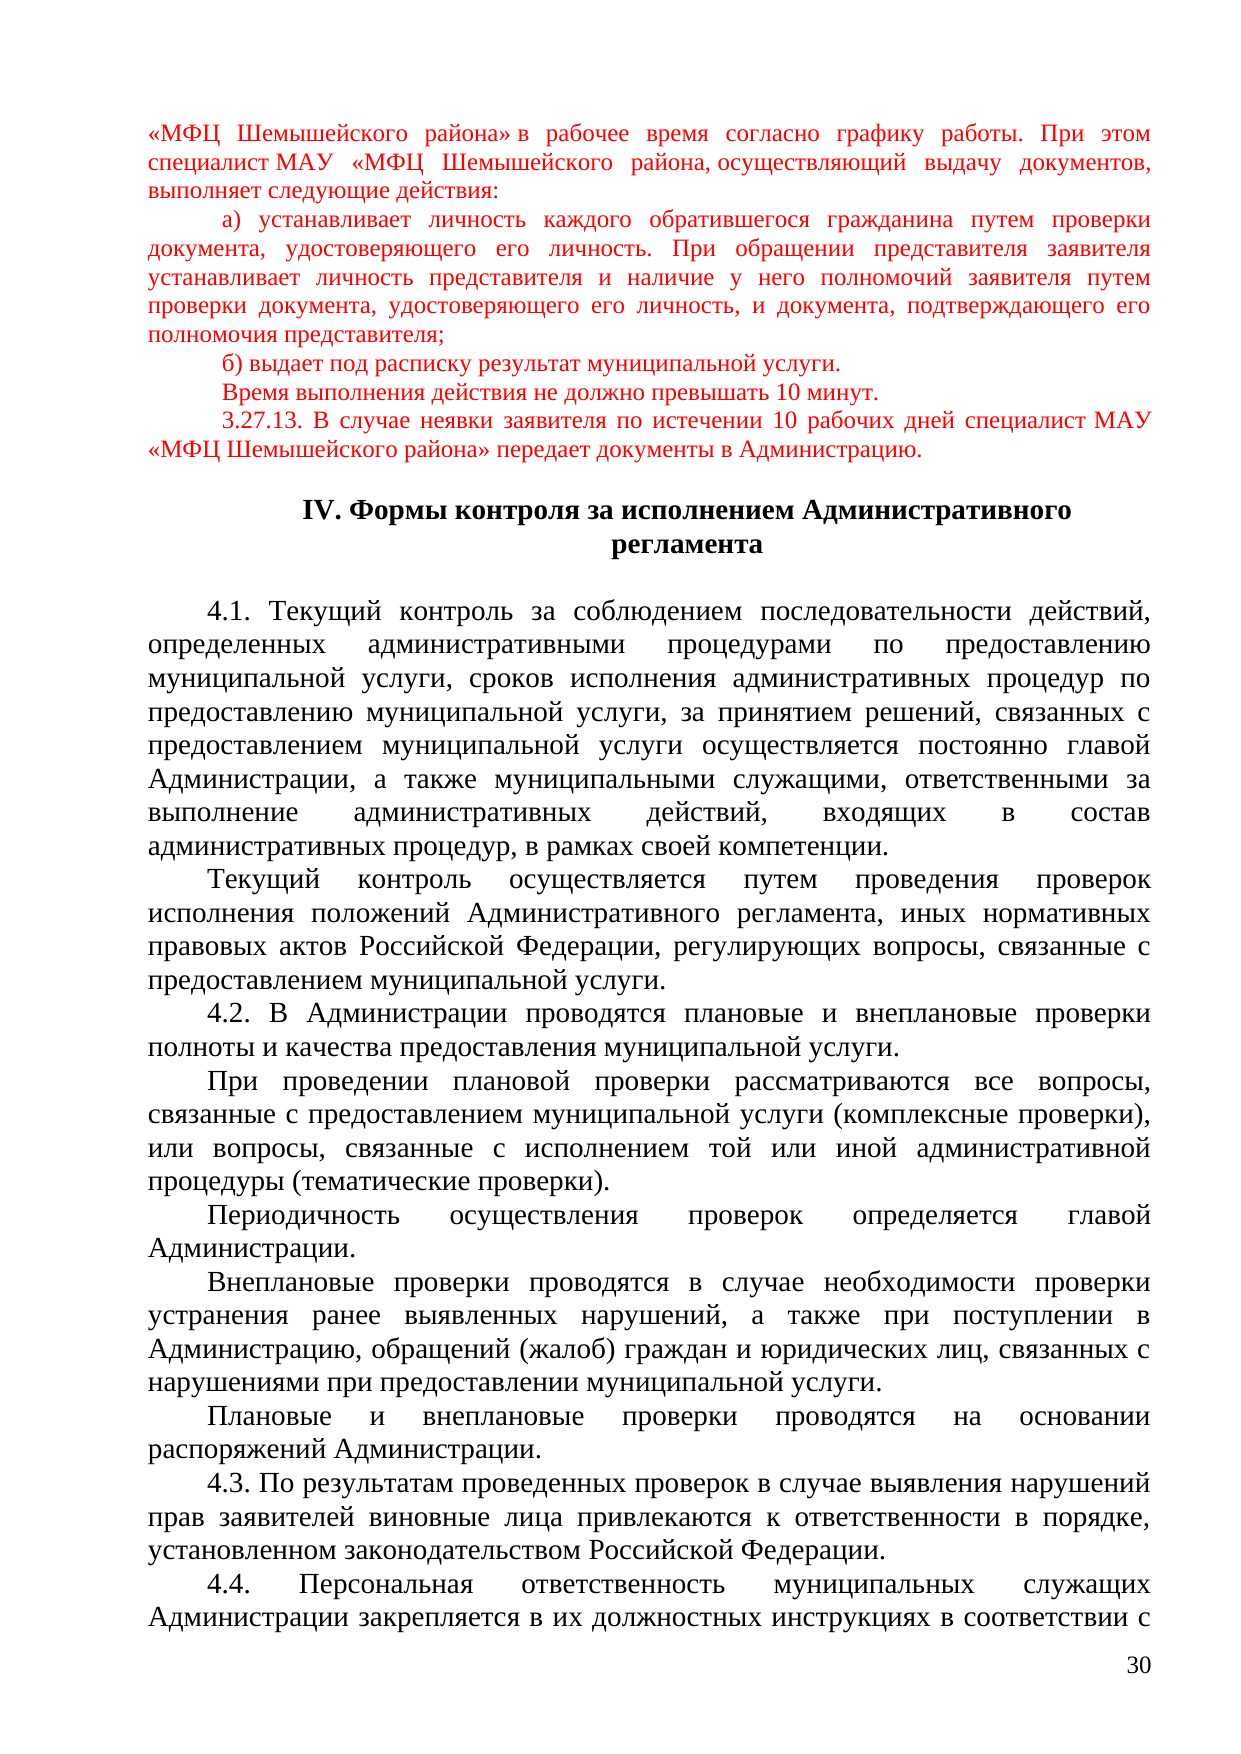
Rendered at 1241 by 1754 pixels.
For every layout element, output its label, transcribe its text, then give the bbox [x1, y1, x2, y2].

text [148, 118, 1152, 204]
text Плановые и внеплановые проверки проводятся на основании распоряжений Администрации. [148, 1398, 1152, 1465]
text Текущий контроль осуществляется путем проведения проверок исполнения положений Административного регламента, иных нормативных правовых актов Российской Федерации, регулирующих вопросы, связанные с предоставлением муниципальной услуги. [148, 861, 1152, 996]
text Время выполнения действия не должно превышать 10 минут. [148, 377, 1152, 406]
text 4.2. В Администрации проводятся плановые и внеплановые проверки полноты и качества предоставления муниципальной услуги. [148, 996, 1152, 1063]
text IV. Формы контроля за исполнением Административного [148, 492, 1152, 526]
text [148, 1566, 1152, 1633]
text 3.27.13. В случае неявки заявителя по истечении 10 рабочих дней специалист МАУ «МФЦ Шемышейского района» передает документы в Администрацию. [148, 406, 1152, 463]
text 4.3. По результатам проведенных проверок в случае выявления нарушений прав заявителей виновные лица привлекаются к ответственности в порядке, установленном законодательством Российской Федерации. [148, 1465, 1152, 1566]
text а) устанавливает личность каждого обратившегося гражданина путем проверки документа, удостоверяющего его личность. При обращении представителя заявителя устанавливает личность представителя и наличие у него полномочий заявителя путем проверки документа, удостоверяющего его личность, и документа, подтверждающего его полномочия представителя; [148, 204, 1152, 348]
text Периодичность осуществления проверок определяется главой Администрации. [148, 1197, 1152, 1264]
text б) выдает под расписку результат муниципальной услуги. [148, 348, 1152, 377]
text Внеплановые проверки проводятся в случае необходимости проверки устранения ранее выявленных нарушений, а также при поступлении в Администрацию, обращений (жалоб) граждан и юридических лиц, связанных с нарушениями при предоставлении муниципальной услуги. [148, 1264, 1152, 1398]
text При проведении плановой проверки рассматриваются все вопросы, связанные с предоставлением муниципальной услуги (комплексные проверки), или вопросы, связанные с исполнением той или иной административной процедуры (тематические проверки). [148, 1063, 1152, 1197]
text регламента [148, 526, 1152, 559]
text 4.1. Текущий контроль за соблюдением последовательности действий, определенных административными процедурами по предоставлению муниципальной услуги, сроков исполнения административных процедур по предоставлению муниципальной услуги, за принятием решений, связанных с предоставлением муниципальной услуги осуществляется постоянно главой Администрации, а также муниципальными служащими, ответственными за выполнение административных действий, входящих в состав административных процедур, в рамках своей компетенции. [148, 593, 1152, 861]
